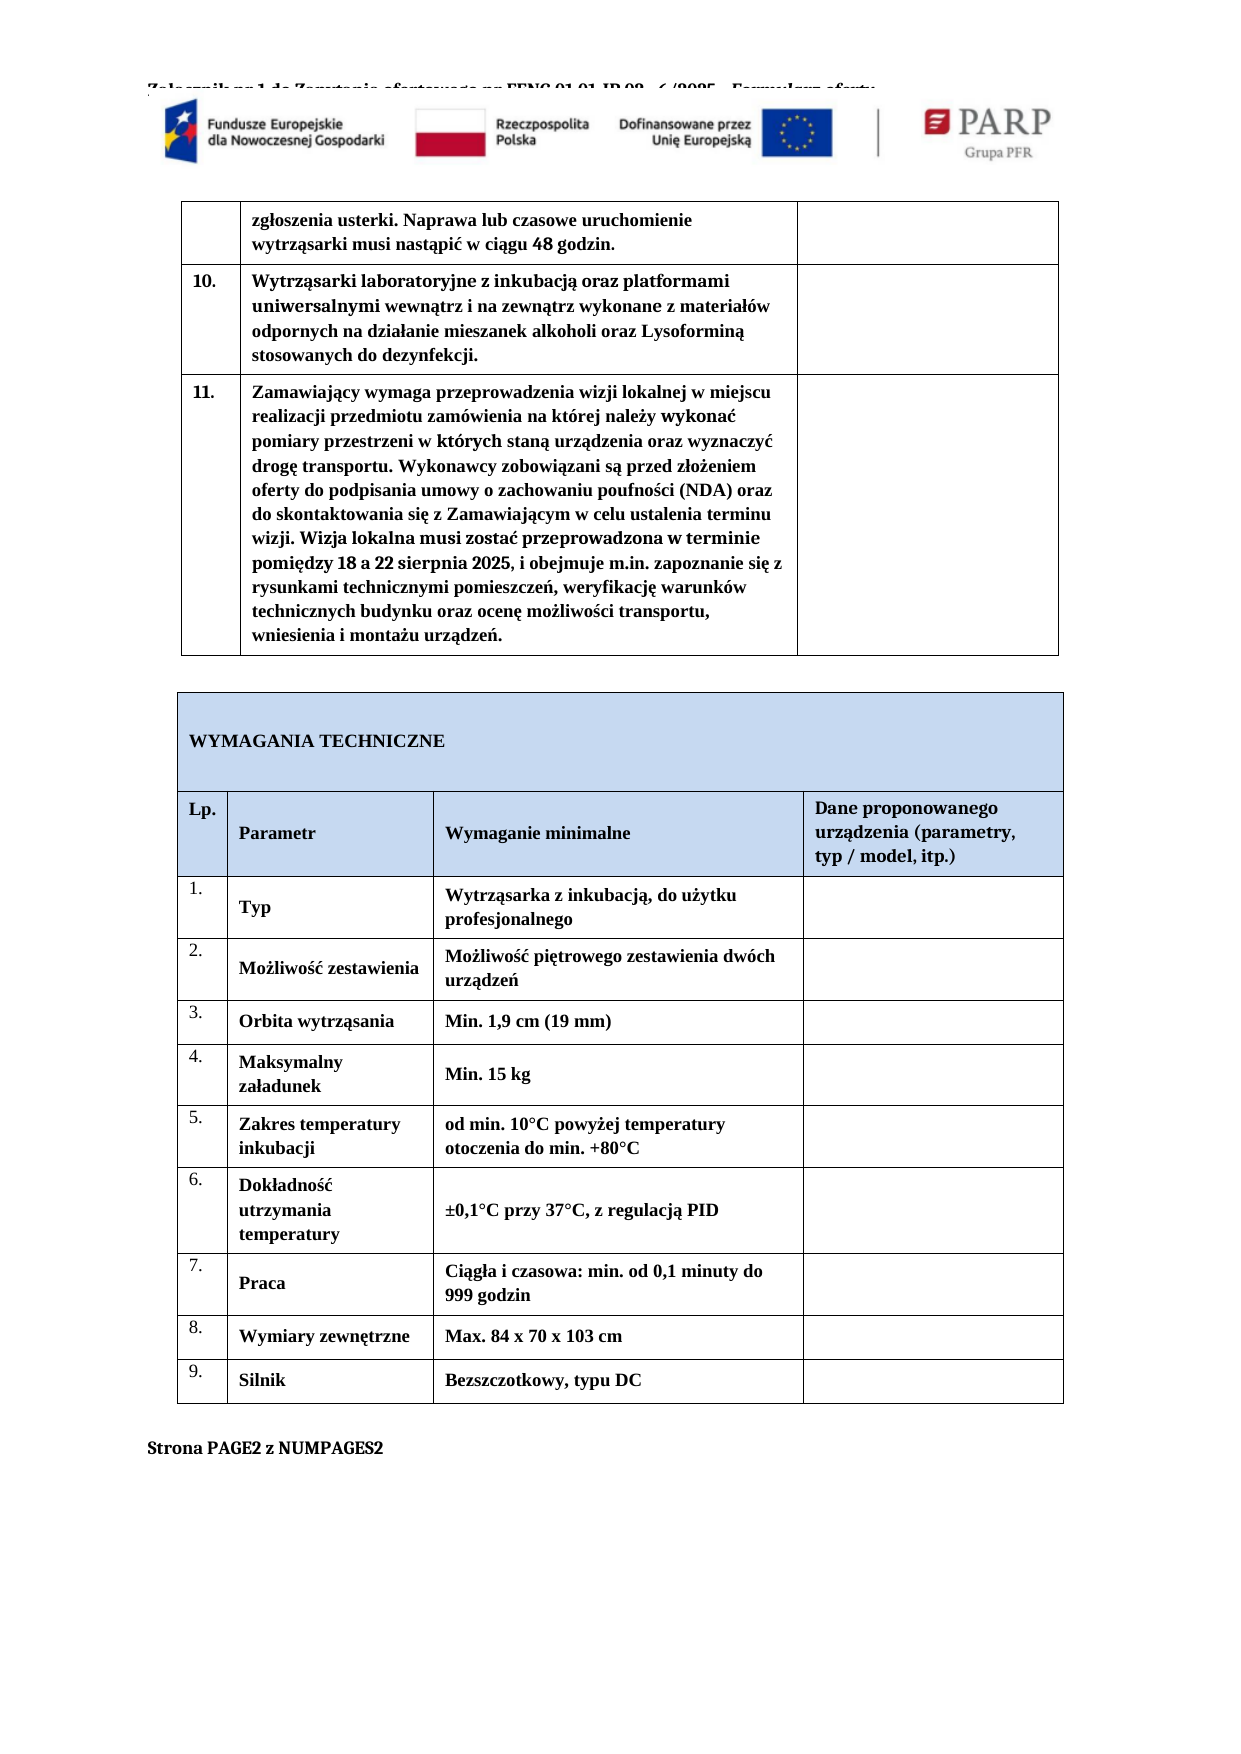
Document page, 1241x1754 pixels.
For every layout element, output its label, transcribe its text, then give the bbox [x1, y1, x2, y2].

table_cell Bezszczotkowy, typu DC [434, 1360, 803, 1403]
table_cell Maksymalny załadunek [228, 1045, 433, 1105]
table_cell [178, 939, 227, 999]
table_cell Wymaganie minimalne [434, 792, 803, 876]
table_cell [178, 1045, 227, 1105]
table_cell [178, 877, 227, 938]
table_cell Orbita wytrząsania [228, 1001, 433, 1044]
table_cell [804, 1001, 1063, 1044]
table_cell [798, 265, 1058, 374]
table_cell od min. 10°C powyżej temperatury otoczenia do min. +80°C [434, 1106, 803, 1167]
table_cell 11. [182, 375, 240, 655]
table_cell [804, 1360, 1063, 1403]
table_cell [798, 202, 1058, 263]
table_cell [804, 1106, 1063, 1167]
table_cell Wymiary zewnętrzne [228, 1316, 433, 1359]
table_cell Ciągła i czasowa: min. od 0,1 minuty do 999 godzin [434, 1254, 803, 1314]
table_cell 9. [182, 202, 240, 263]
table_cell [804, 1254, 1063, 1314]
table_cell [804, 939, 1063, 999]
table_cell Max. 84 x 70 x 103 cm [434, 1316, 803, 1359]
table_cell Wytrząsarki laboratoryjne z inkubacją oraz platformami uniwersalnymi wewnątrz i na zewnątrz wykonane z materiałów odpornych na działanie mieszanek alkoholi oraz Lysoforminą stosowanych do dezynfekcji. [241, 265, 797, 374]
table_cell [178, 1106, 227, 1167]
table_cell [804, 1045, 1063, 1105]
table_cell Lp. [178, 792, 227, 876]
table_cell [798, 375, 1058, 655]
table_cell Dane proponowanego urządzenia (parametry, typ / model, itp.) [804, 792, 1063, 876]
table_cell Min. 1,9 cm (19 mm) [434, 1001, 803, 1044]
table_cell [178, 1360, 227, 1403]
table_cell 10. [182, 265, 240, 374]
table_cell Typ [228, 877, 433, 938]
table_cell Zakres temperatury inkubacji [228, 1106, 433, 1167]
table_cell Parametr [228, 792, 433, 876]
table_cell Min. 15 kg [434, 1045, 803, 1105]
table_cell ±0,1°C przy 37°C, z regulacją PID [434, 1168, 803, 1253]
table_header WYMAGANIA TECHNICZNE [178, 693, 1063, 791]
table_cell Praca [228, 1254, 433, 1314]
table_cell [804, 877, 1063, 938]
table_cell Zamawiający wymaga przeprowadzenia wizji lokalnej w miejscu realizacji przedmiotu zamówienia na której należy wykonać pomiary przestrzeni w których staną urządzenia oraz wyznaczyć drogę transportu. Wykonawcy zobowiązani są przed złożeniem oferty do podpisania umowy o zachowaniu poufności (NDA) oraz do skontaktowania się z Zamawiającym w celu ustalenia terminu wizji. Wizja lokalna musi zostać przeprowadzona w terminie pomiędzy 18 a 22 sierpnia 2025, i obejmuje m.in. zapoznanie się z rysunkami technicznymi pomieszczeń, weryfikację warunków technicznych budynku oraz ocenę możliwości transportu, wniesienia i montażu urządzeń. [241, 375, 797, 655]
picture [147, 88, 1088, 179]
table_cell Silnik [228, 1360, 433, 1403]
table_cell [178, 1316, 227, 1359]
table_cell Wytrząsarka z inkubacją, do użytku profesjonalnego [434, 877, 803, 938]
table_cell Dokładność utrzymania temperatury [228, 1168, 433, 1253]
table_cell [178, 1254, 227, 1314]
table_cell [178, 1001, 227, 1044]
table_cell Możliwość piętrowego zestawienia dwóch urządzeń [434, 939, 803, 999]
table_cell [178, 1168, 227, 1253]
table_cell [804, 1316, 1063, 1359]
table_cell [804, 1168, 1063, 1253]
table_cell Możliwość zestawienia [228, 939, 433, 999]
